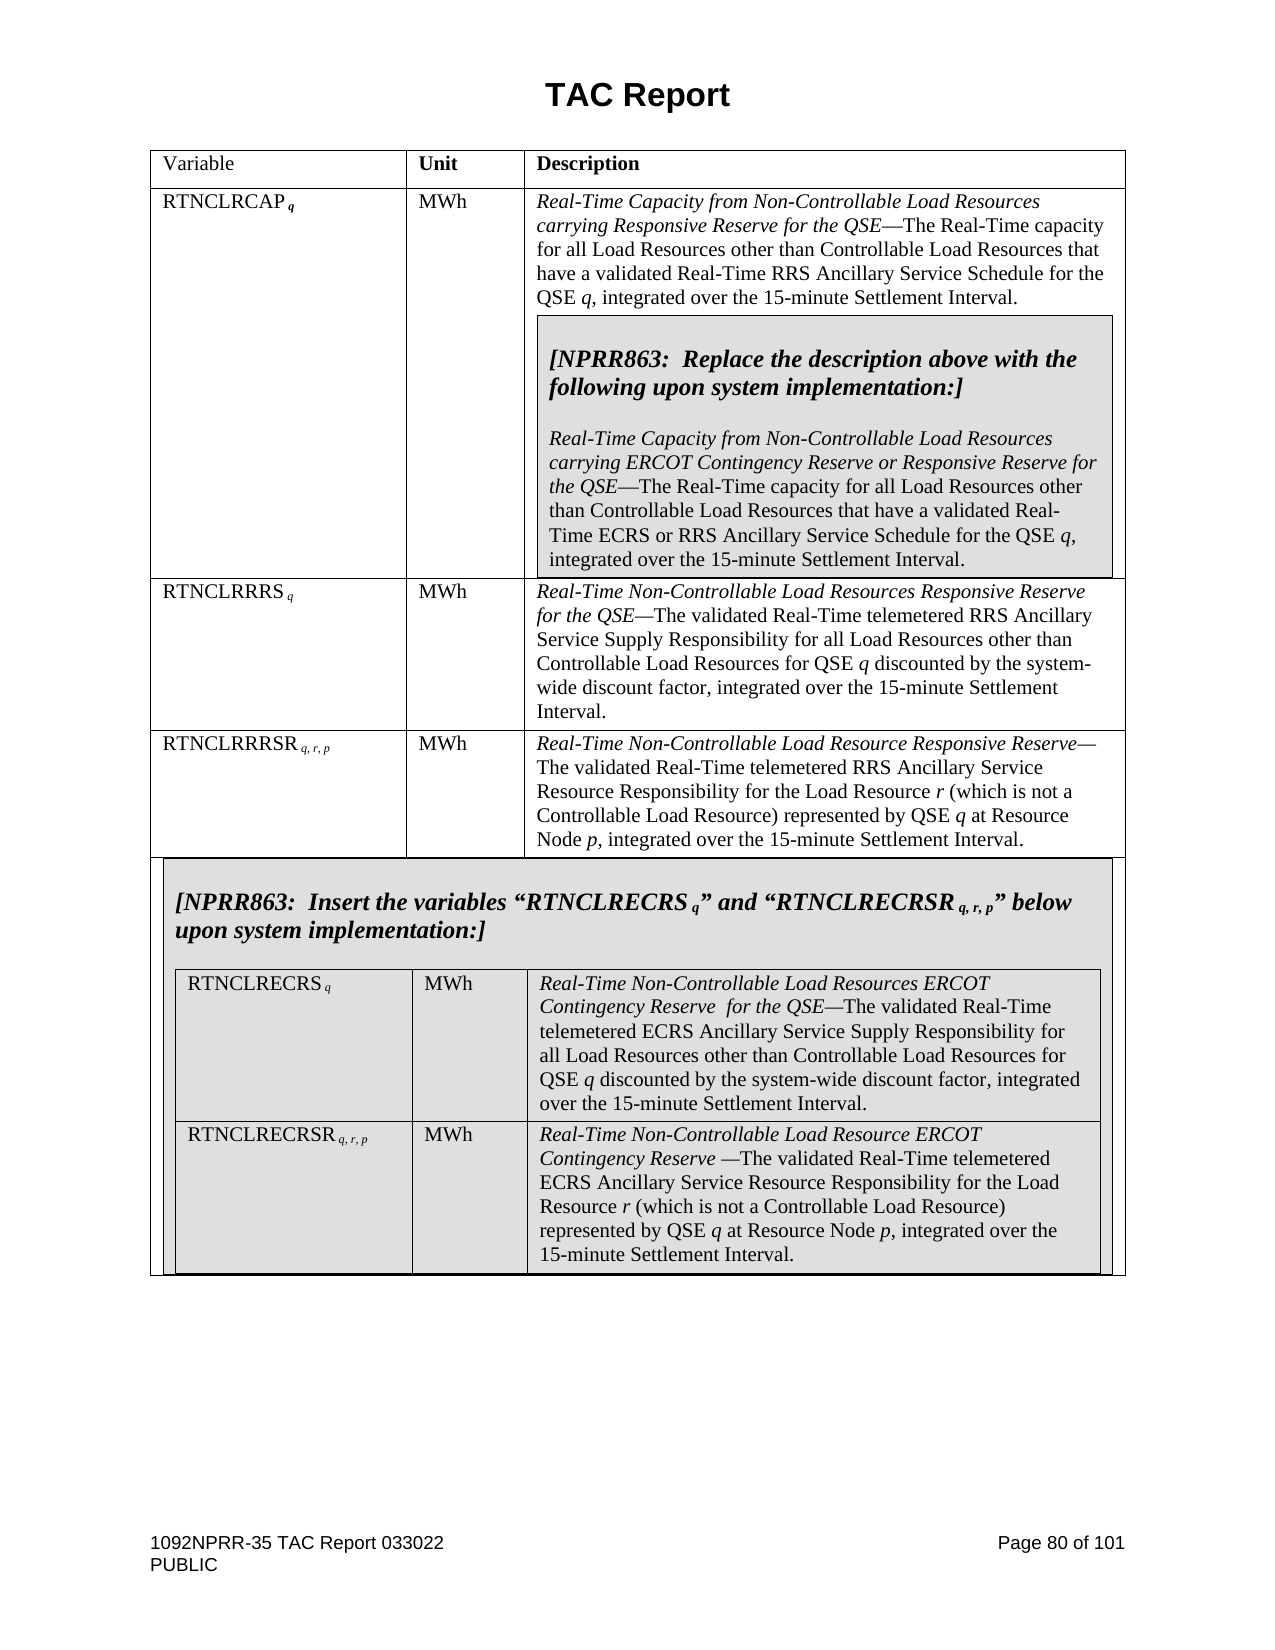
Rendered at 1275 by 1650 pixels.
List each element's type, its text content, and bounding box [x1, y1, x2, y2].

table_cell MWh [407, 189, 524, 578]
table_cell [1113, 858, 1125, 1275]
table_header Description [525, 151, 1125, 188]
table_cell Real-Time Non-Controllable Load Resources Responsive Reserve for the QSE—The validated Real-Time telemetered RRS Ancillary Service Supply Responsibility for all Load Resources other than Controllable Load Resources for QSE q discounted by the system-wide discount factor, integrated over the 15-minute Settlement Interval. [525, 579, 1125, 730]
table_cell MWh [407, 731, 524, 857]
table_cell MWh [407, 579, 524, 730]
table_cell RTNCLRRRS q [151, 579, 406, 730]
table_cell Real-Time Non-Controllable Load Resource Responsive Reserve—The validated Real-Time telemetered RRS Ancillary Service Resource Responsibility for the Load Resource r (which is not a Controllable Load Resource) represented by QSE q at Resource Node p, integrated over the 15-minute Settlement Interval. [525, 731, 1125, 857]
table_cell RTNCLRRRSR q, r, p [151, 731, 406, 857]
table_header Unit [407, 151, 524, 188]
table_cell RTNCLRCAP q [151, 189, 406, 578]
table_header Variable [151, 151, 406, 188]
table_cell Real-Time Capacity from Non-Controllable Load Resources carrying Responsive Reserve for the QSE—The Real-Time capacity for all Load Resources other than Controllable Load Resources that have a validated Real-Time RRS Ancillary Service Schedule for the QSE q, integrated over the 15-minute Settlement Interval. [525, 189, 1125, 578]
table_cell [151, 858, 163, 1275]
